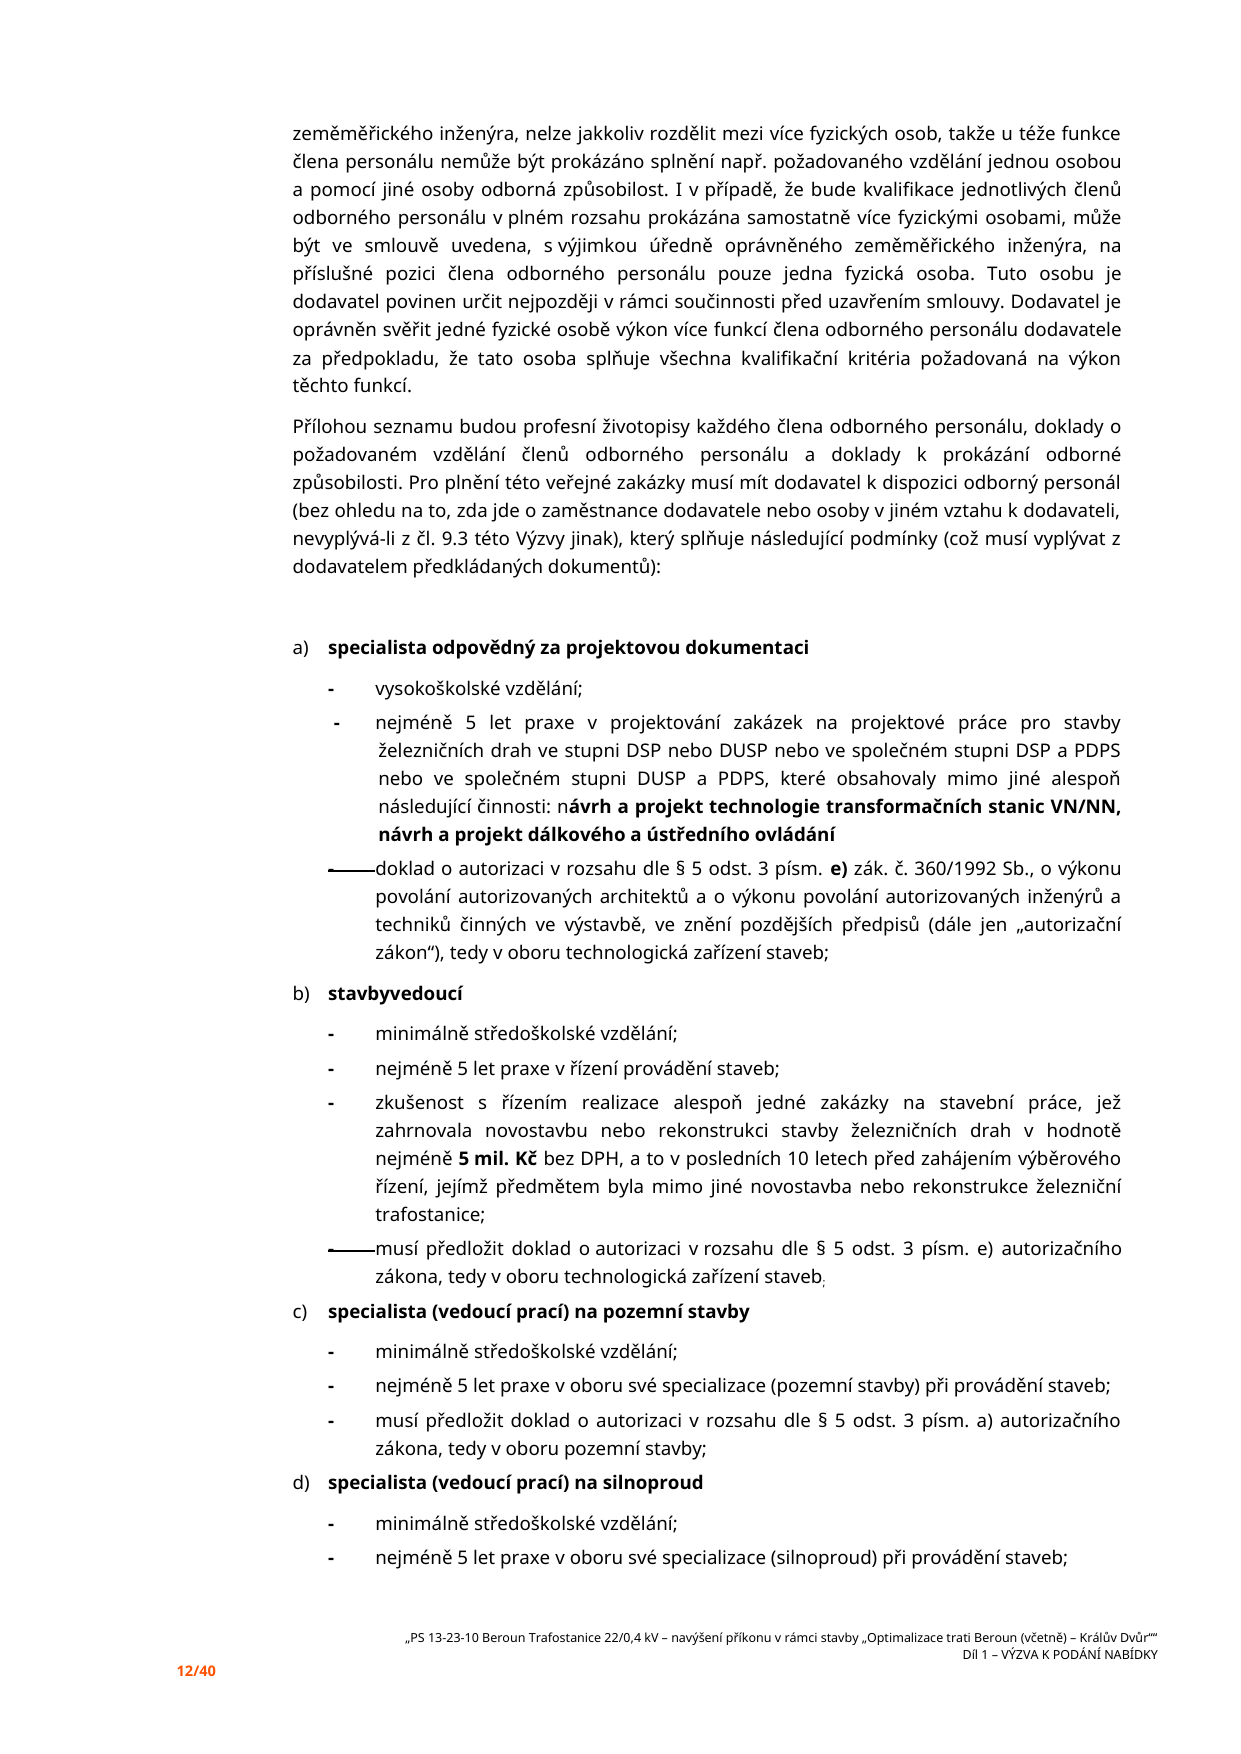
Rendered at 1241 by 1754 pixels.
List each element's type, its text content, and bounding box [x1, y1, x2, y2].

text nejméně 5 let praxe v projektování zakázek na projektové práce pro stavby železničních drah ve stupni DSP nebo DUSP nebo ve společném stupni DSP a PDPS nebo ve společném stupni DUSP a PDPS, které obsahovaly mimo jiné alespoň následující činnosti: návrh a projekt technologie transformačních stanic VN/NN, návrh a projekt dálkového a ústředního ovládání [334, 709, 1122, 847]
text nejméně 5 let praxe v oboru své specializace (silnoproud) při provádění staveb; [328, 1544, 1122, 1569]
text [292, 121, 1122, 398]
text minimálně středoškolské vzdělání; [328, 1510, 1122, 1535]
text minimálně středoškolské vzdělání; [328, 1338, 1122, 1364]
text nejméně 5 let praxe v oboru své specializace (pozemní stavby) při provádění staveb; [328, 1373, 1122, 1398]
list specialista odpovědný za projektovou dokumentaci [292, 634, 1122, 660]
text specialista (vedoucí prací) na silnoproud [292, 1469, 1122, 1495]
text zkušenost s řízením realizace alespoň jedné zakázky na stavební práce, jež zahrnovala novostavbu nebo rekonstrukci stavby železničních drah v hodnotě nejméně 5 mil. Kč bez DPH, a to v posledních 10 letech před zahájením výběrového řízení, jejímž předmětem byla mimo jiné novostavba nebo rekonstrukce železniční trafostanice; [328, 1089, 1122, 1227]
text nejméně 5 let praxe v řízení provádění staveb; [328, 1055, 1122, 1081]
text minimálně středoškolské vzdělání; [328, 1021, 1122, 1046]
text vysokoškolské vzdělání; [328, 675, 1122, 701]
list stavbyvedoucí [292, 980, 1122, 1006]
text Přílohou seznamu budou profesní životopisy každého člena odborného personálu, doklady o požadovaném vzdělání členů odborného personálu a doklady k prokázání odborné způsobilosti. Pro plnění této veřejné zakázky musí mít dodavatel k dispozici odborný personál (bez ohledu na to, zda jde o zaměstnance dodavatele nebo osoby v jiném vztahu k dodavateli, nevyplývá-li z čl. 9.3 této Výzvy jinak), který splňuje následující podmínky (což musí vyplývat z dodavatelem předkládaných dokumentů): [292, 413, 1122, 579]
text musí předložit doklad o autorizaci v rozsahu dle § 5 odst. 3 písm. e) autorizačního zákona, tedy v oboru technologická zařízení staveb; [328, 1236, 1122, 1289]
text doklad o autorizaci v rozsahu dle § 5 odst. 3 písm. e) zák. č. 360/1992 Sb., o výkonu povolání autorizovaných architektů a o výkonu povolání autorizovaných inženýrů a techniků činných ve výstavbě, ve znění pozdějších předpisů (dále jen „autorizační zákon“), tedy v oboru technologická zařízení staveb; [328, 856, 1122, 965]
text musí předložit doklad o autorizaci v rozsahu dle § 5 odst. 3 písm. a) autorizačního zákona, tedy v oboru pozemní stavby; [328, 1407, 1122, 1461]
text specialista (vedoucí prací) na pozemní stavby [292, 1298, 1122, 1323]
